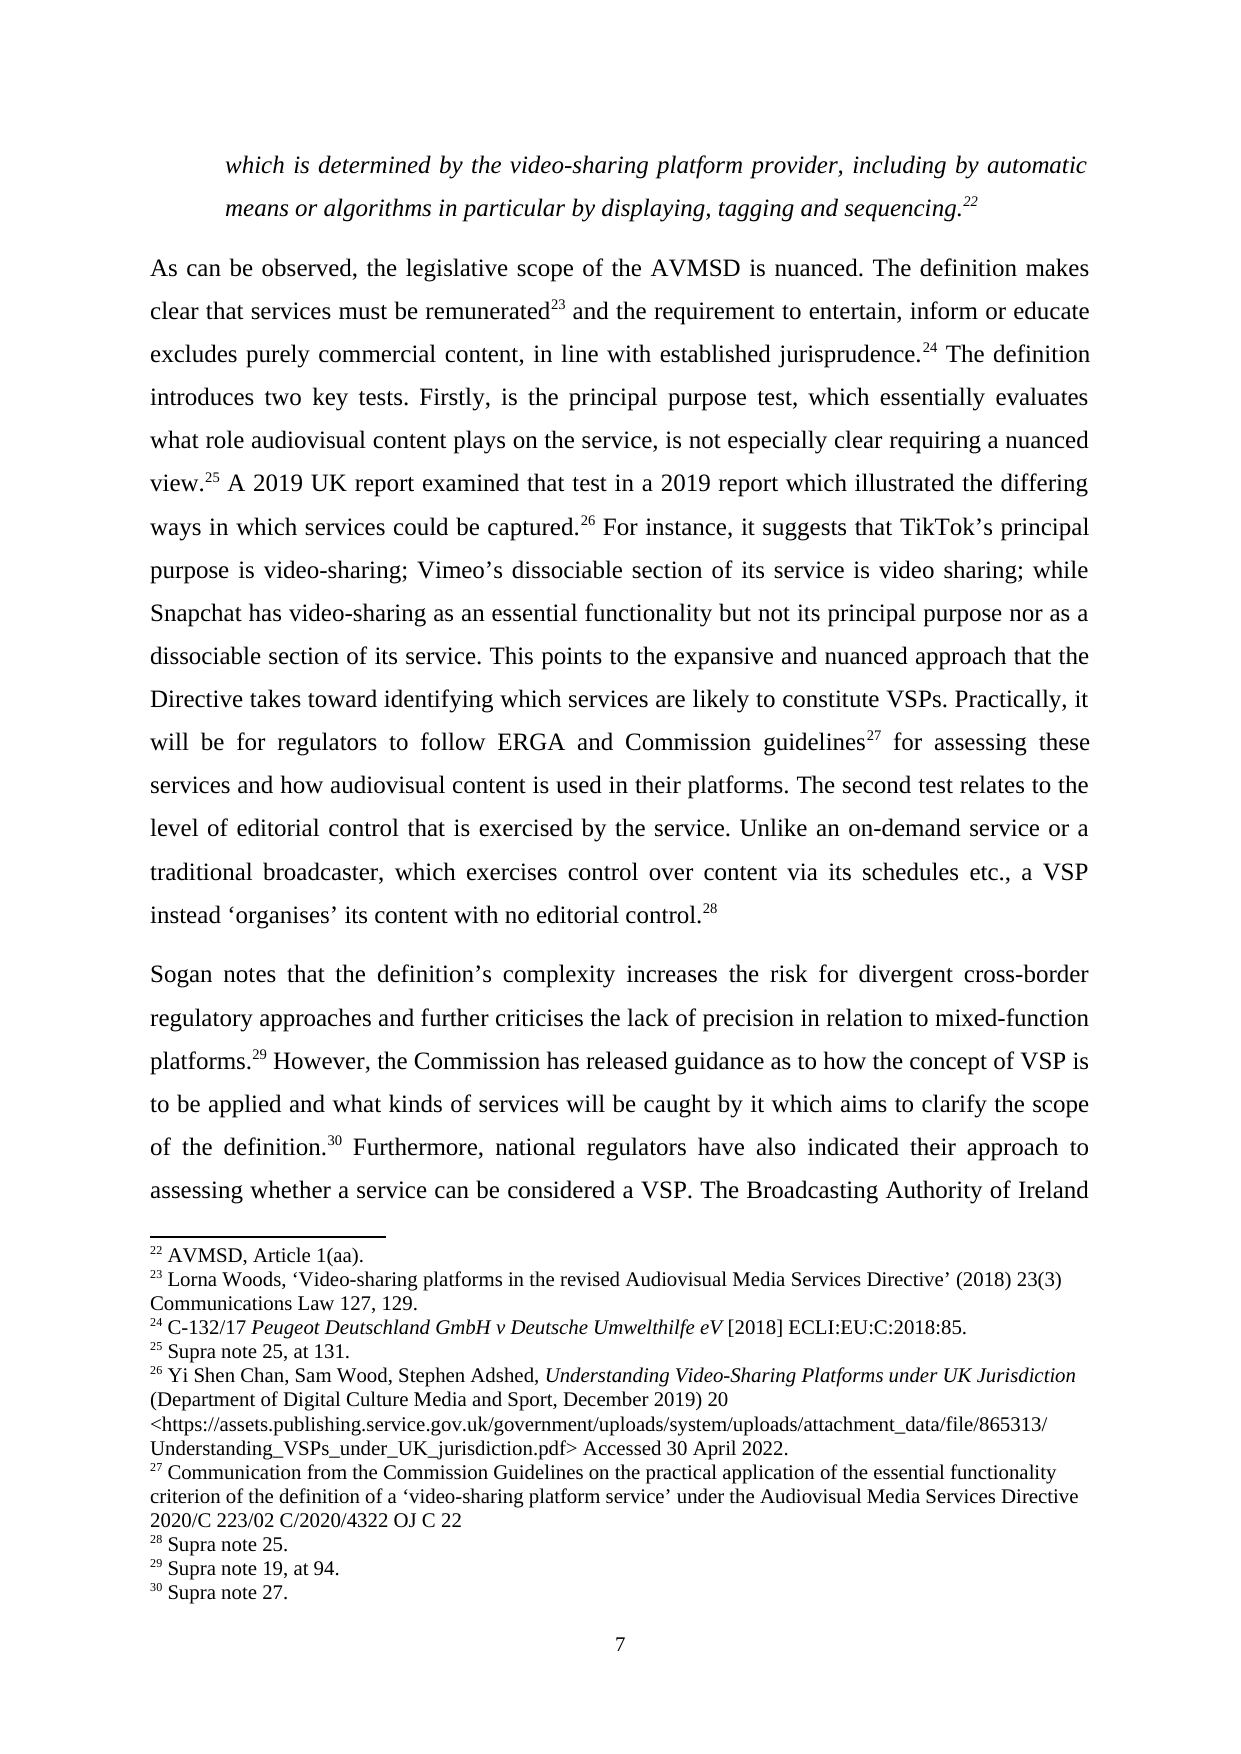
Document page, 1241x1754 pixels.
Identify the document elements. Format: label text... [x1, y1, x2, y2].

text Sogan notes that the definition’s complexity increases the risk for divergent cross-border regulatory approaches and further criticises the lack of precision in relation to mixed-function platforms. However, the Commission has released guidance as to how the concept of VSP is to be applied and what kinds of services will be caught by it which aims to clarify the scope of the definition. Furthermore, national regulators have also indicated their approach to assessing whether a service can be considered a VSP. The Broadcasting Authority of Ireland for example has produced a document outlining what approach it plans to take, identifying basic elements (i.e., providing access to audiovisual content uploaded by users) that will cause a service to automatically be considered a VSP. [150, 959, 1090, 1204]
text As can be observed, the legislative scope of the AVMSD is nuanced. The definition makes clear that services must be remunerated and the requirement to entertain, inform or educate excludes purely commercial content, in line with established jurisprudence. The definition introduces two key tests. Firstly, is the principal purpose test, which essentially evaluates what role audiovisual content plays on the service, is not especially clear requiring a nuanced view. A 2019 UK report examined that test in a 2019 report which illustrated the differing ways in which services could be captured. For instance, it suggests that TikTok’s principal purpose is video-sharing; Vimeo’s dissociable section of its service is video sharing; while Snapchat has video-sharing as an essential functionality but not its principal purpose nor as a dissociable section of its service. This points to the expansive and nuanced approach that the Directive takes toward identifying which services are likely to constitute VSPs. Practically, it will be for regulators to follow ERGA and Commission guidelines for assessing these services and how audiovisual content is used in their platforms. The second test relates to the level of editorial control that is exercised by the service. Unlike an on-demand service or a traditional broadcaster, which exercises control over content via its schedules etc., a VSP instead ‘organises’ its content with no editorial control. [150, 253, 1090, 928]
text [225, 150, 1090, 222]
